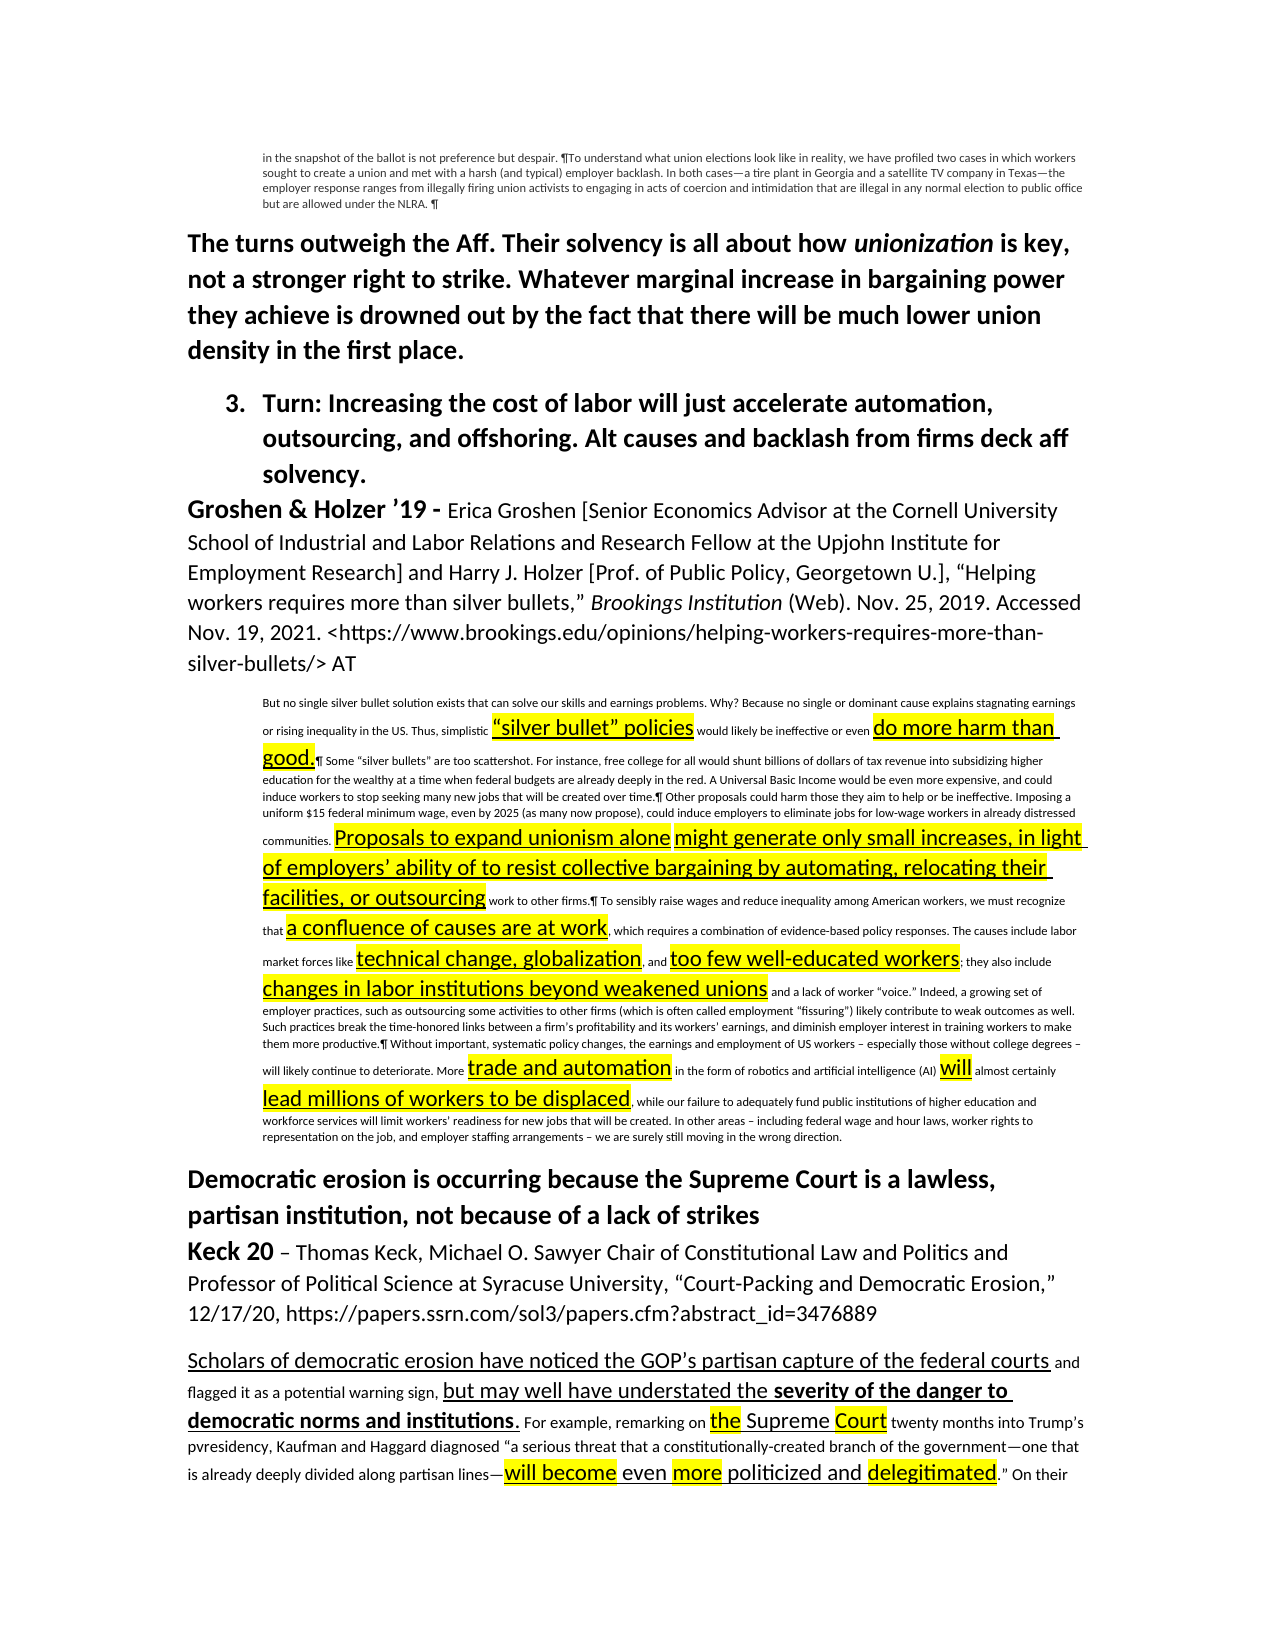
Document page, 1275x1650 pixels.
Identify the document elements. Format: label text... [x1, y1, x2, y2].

subtitle Democratic erosion is occurring because the Supreme Court is a lawless, partisan institution, not because of a lack of strikes [187, 1162, 1087, 1231]
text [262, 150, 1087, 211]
text But no single silver bullet solution exists that can solve our skills and earnings problems. Why? Because no single or dominant cause explains stagnating earnings or rising inequality in the US. Thus, simplistic “silver bullet” policies would likely be ineffective or even do more harm than good.¶ Some “silver bullets” are too scattershot. For instance, free college for all would shunt billions of dollars of tax revenue into subsidizing higher education for the wealthy at a time when federal budgets are already deeply in the red. A Universal Basic Income would be even more expensive, and could induce workers to stop seeking many new jobs that will be created over time.¶ Other proposals could harm those they aim to help or be ineffective. Imposing a uniform $15 federal minimum wage, even by 2025 (as many now propose), could induce employers to eliminate jobs for low-wage workers in already distressed communities. Proposals to expand unionism alone might generate only small increases, in light of employers’ ability of to resist collective bargaining by automating, relocating their facilities, or outsourcing work to other firms.¶ To sensibly raise wages and reduce inequality among American workers, we must recognize that a confluence of causes are at work, which requires a combination of evidence-based policy responses. The causes include labor market forces like technical change, globalization, and too few well-educated workers; they also include changes in labor institutions beyond weakened unions and a lack of worker “voice.” Indeed, a growing set of employer practices, such as outsourcing some activities to other firms (which is often called employment “fissuring”) likely contribute to weak outcomes as well. Such practices break the time-honored links between a firm’s profitability and its workers’ earnings, and diminish employer interest in training workers to make them more productive.¶ Without important, systematic policy changes, the earnings and employment of US workers – especially those without college degrees – will likely continue to deteriorate. More trade and automation in the form of robotics and artificial intelligence (AI) will almost certainly lead millions of workers to be displaced, while our failure to adequately fund public institutions of higher education and workforce services will limit workers’ readiness for new jobs that will be created. In other areas – including federal wage and hour laws, worker rights to representation on the job, and employer staffing arrangements – we are surely still moving in the wrong direction. [262, 696, 1087, 1144]
text Keck 20 – Thomas Keck, Michael O. Sawyer Chair of Constitutional Law and Politics and Professor of Political Science at Syracuse University, “Court-Packing and Democratic Erosion,” 12/17/20, https://papers.ssrn.com/sol3/papers.cfm?abstract_id=3476889 [187, 1234, 1087, 1327]
text The turns outweigh the Aff. Their solvency is all about how unionization is key, not a stronger right to strike. Whatever marginal increase in bargaining power they achieve is drowned out by the fact that there will be much lower union density in the first place. [187, 227, 1087, 366]
subtitle Turn: Increasing the cost of labor will just accelerate automation, outsourcing, and offshoring. Alt causes and backlash from firms deck aff solvency. [225, 386, 1087, 490]
text Groshen & Holzer ’19 - Erica Groshen [Senior Economics Advisor at the Cornell University School of Industrial and Labor Relations and Research Fellow at the Upjohn Institute for Employment Research] and Harry J. Holzer [Prof. of Public Policy, Georgetown U.], “Helping workers requires more than silver bullets,” Brookings Institution (Web). Nov. 25, 2019. Accessed Nov. 19, 2021. <https://www.brookings.edu/opinions/helping-workers-requires-more-than-silver-bullets/> AT [187, 493, 1087, 677]
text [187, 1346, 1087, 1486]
